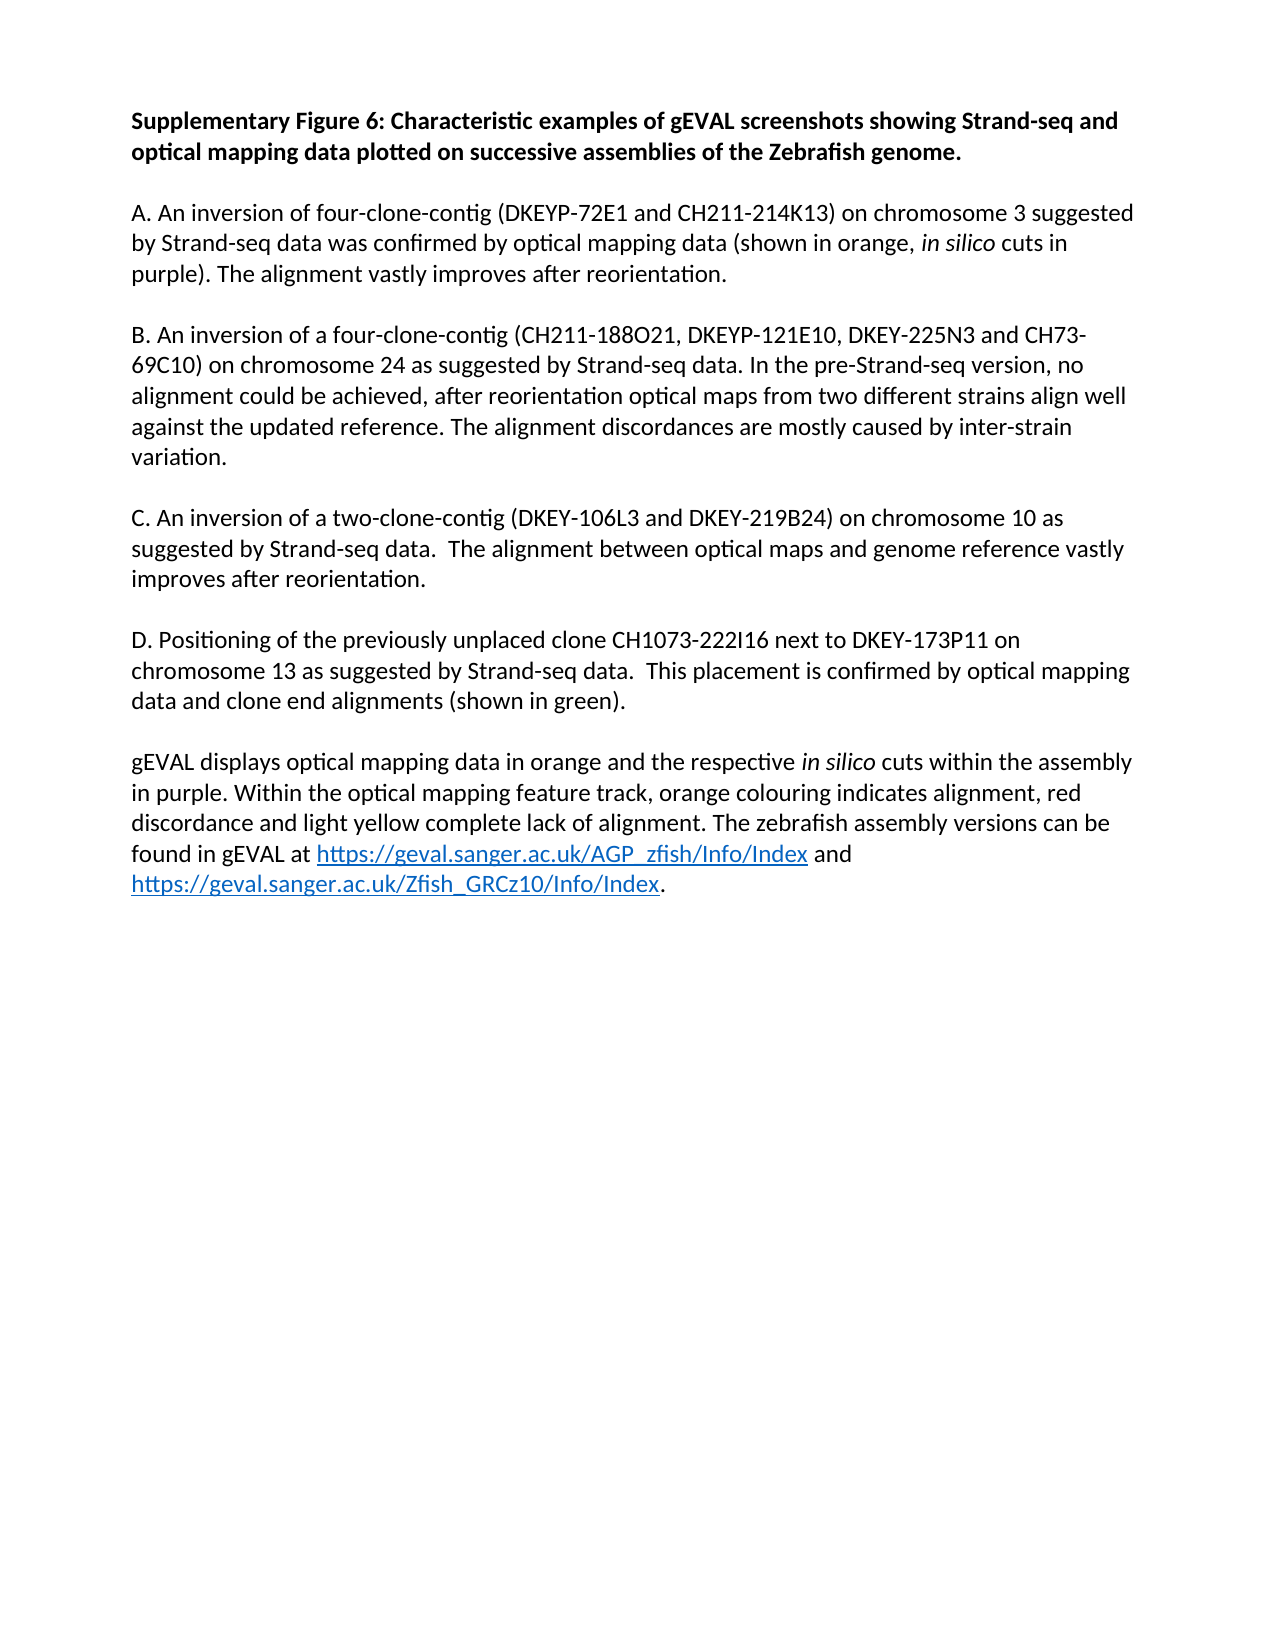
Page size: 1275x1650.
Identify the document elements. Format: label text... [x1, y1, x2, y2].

text C. An inversion of a two-clone-contig (DKEY-106L3 and DKEY-219B24) on chromosome 10 as suggested by Strand-seq data. The alignment between optical maps and genome reference vastly improves after reorientation. [131, 502, 1144, 594]
text Supplementary Figure 6: Characteristic examples of gEVAL screenshots showing Strand-seq and optical mapping data plotted on successive assemblies of the Zebrafish genome. [131, 106, 1144, 167]
text D. Positioning of the previously unplaced clone CH1073-222I16 next to DKEY-173P11 on chromosome 13 as suggested by Strand-seq data. This placement is confirmed by optical mapping data and clone end alignments (shown in green). [131, 624, 1144, 716]
text A. An inversion of four-clone-contig (DKEYP-72E1 and CH211-214K13) on chromosome 3 suggested by Strand-seq data was confirmed by optical mapping data (shown in orange, in silico cuts in purple). The alignment vastly improves after reorientation. [131, 197, 1144, 289]
text gEVAL displays optical mapping data in orange and the respective in silico cuts within the assembly in purple. Within the optical mapping feature track, orange colouring indicates alignment, red discordance and light yellow complete lack of alignment. The zebrafish assembly versions can be found in gEVAL at https://geval.sanger.ac.uk/AGP_zfish/Info/Index and https://geval.sanger.ac.uk/Zfish_GRCz10/Info/Index. [131, 746, 1144, 899]
text B. An inversion of a four-clone-contig (CH211-188O21, DKEYP-121E10, DKEY-225N3 and CH73-69C10) on chromosome 24 as suggested by Strand-seq data. In the pre-Strand-seq version, no alignment could be achieved, after reorientation optical maps from two different strains align well against the updated reference. The alignment discordances are mostly caused by inter-strain variation. [131, 319, 1144, 472]
